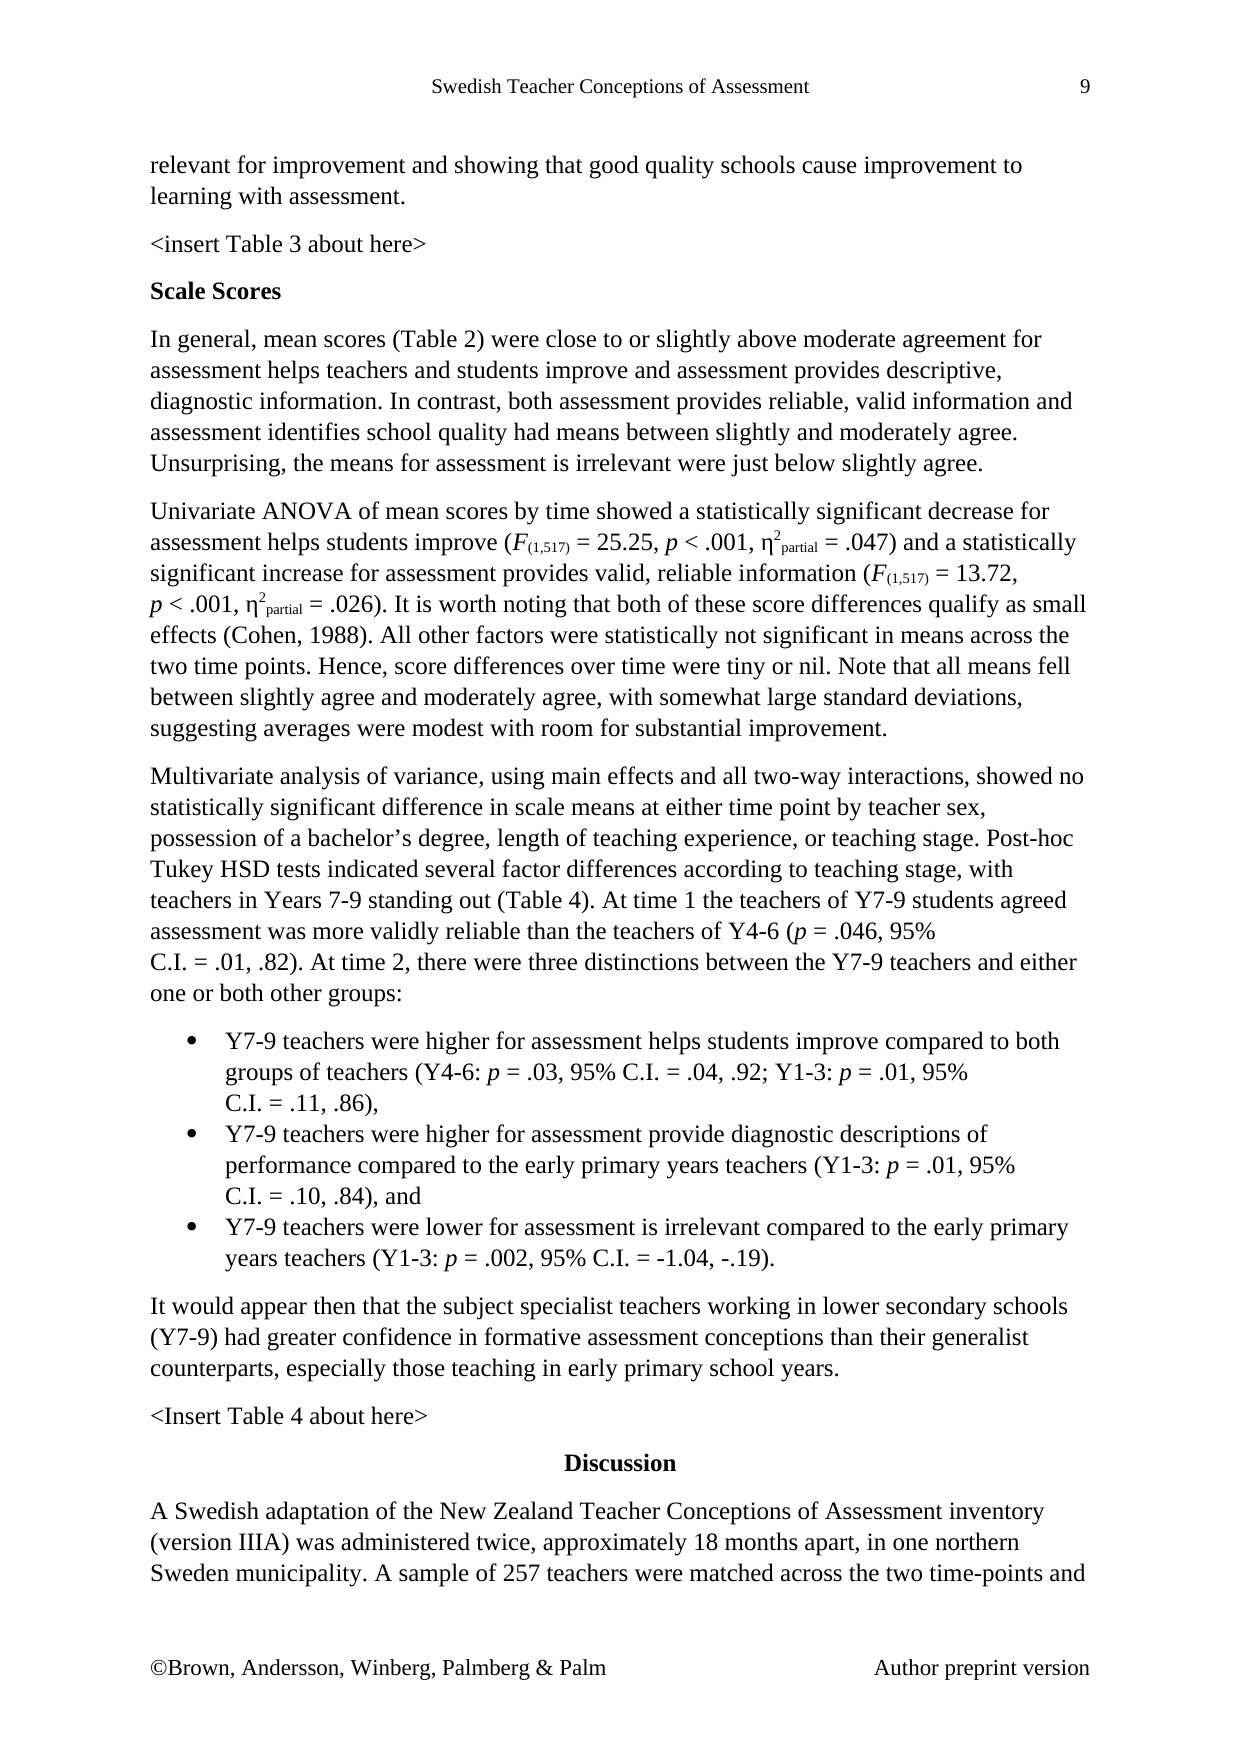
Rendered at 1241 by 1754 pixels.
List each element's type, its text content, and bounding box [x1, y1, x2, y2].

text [150, 150, 1090, 210]
text Discussion [150, 1448, 1090, 1477]
text In general, mean scores (Table 2) were close to or slightly above moderate agreement for assessment helps teachers and students improve and assessment provides descriptive, diagnostic information. In contrast, both assessment provides reliable, valid information and assessment identifies school quality had means between slightly and moderately agree. Unsurprising, the means for assessment is irrelevant were just below slightly agree. [150, 324, 1090, 477]
text <Insert Table 4 about here> [150, 1401, 1090, 1429]
text <insert Table 3 about here> [150, 229, 1090, 257]
text Multivariate analysis of variance, using main effects and all two-way interactions, showed no statistically significant difference in scale means at either time point by teacher sex, possession of a bachelor’s degree, length of teaching experience, or teaching stage. Post-hoc Tukey HSD tests indicated several factor differences according to teaching stage, with teachers in Years 7-9 standing out (Table 4). At time 1 the teachers of Y7-9 students agreed assessment was more validly reliable than the teachers of Y4-6 (p = .046, 95% C.I. = .01, .82). At time 2, there were three distinctions between the Y7-9 teachers and either one or both other groups: [150, 761, 1090, 1007]
list Y7-9 teachers were lower for assessment is irrelevant compared to the early primary years teachers (Y1-3: p = .002, 95% C.I. = -1.04, -.19). [187, 1212, 1090, 1272]
text It would appear then that the subject specialist teachers working in lower secondary schools (Y7-9) had greater confidence in formative assessment conceptions than their generalist counterparts, especially those teaching in early primary school years. [150, 1291, 1090, 1382]
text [150, 1496, 1090, 1587]
list Y7-9 teachers were higher for assessment provide diagnostic descriptions of performance compared to the early primary years teachers (Y1-3: p = .01, 95% C.I. = .10, .84), and [187, 1119, 1090, 1210]
text Scale Scores [150, 276, 1090, 305]
text Univariate ANOVA of mean scores by time showed a statistically significant decrease for assessment helps students improve (F(1,517) = 25.25, p < .001, η2partial = .047) and a statistically significant increase for assessment provides valid, reliable information (F(1,517) = 13.72, p < .001, η2partial = .026). It is worth noting that both of these score differences qualify as small effects (Cohen, 1988). All other factors were statistically not significant in means across the two time points. Hence, score differences over time were tiny or nil. Note that all means fell between slightly agree and moderately agree, with somewhat large standard deviations, suggesting averages were modest with room for substantial improvement. [150, 496, 1090, 742]
list Y7-9 teachers were higher for assessment helps students improve compared to both groups of teachers (Y4-6: p = .03, 95% C.I. = .04, .92; Y1-3: p = .01, 95% C.I. = .11, .86), [187, 1026, 1090, 1117]
